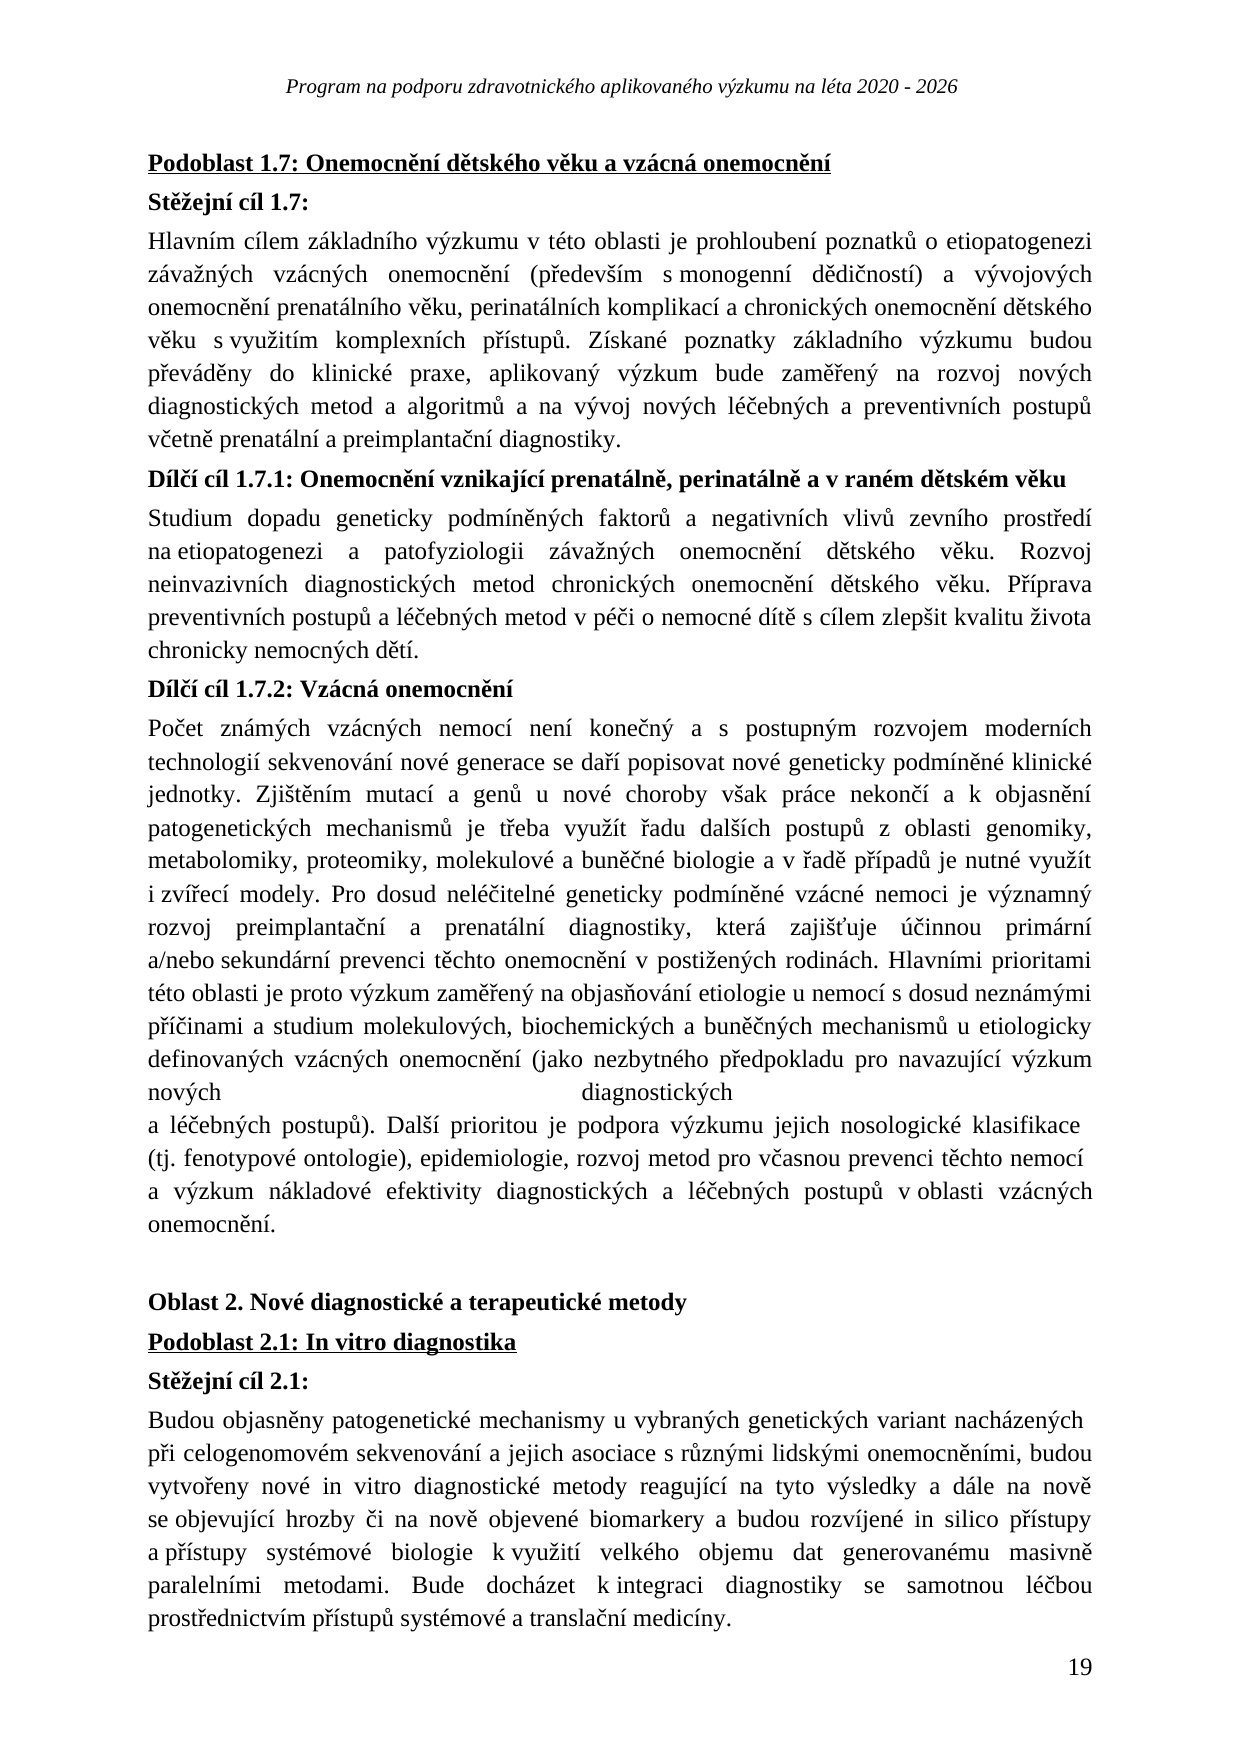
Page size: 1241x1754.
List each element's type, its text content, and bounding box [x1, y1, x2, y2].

text Dílčí cíl 1.7.2: Vzácná onemocnění [148, 674, 1093, 703]
text Stěžejní cíl 1.7: [148, 187, 1093, 216]
text Stěžejní cíl 2.1: [148, 1366, 1093, 1395]
text Budou objasněny patogenetické mechanismy u vybraných genetických variant nacházených při celogenomovém sekvenování a jejich asociace s různými lidskými onemocněními, budou vytvořeny nové in vitro diagnostické metody reagující na tyto výsledky a dále na nově se objevující hrozby či na nově objevené biomarkery a budou rozvíjené in silico přístupy a přístupy systémové biologie k využití velkého objemu dat generovanému masivně paralelními metodami. Bude docházet k integraci diagnostiky se samotnou léčbou prostřednictvím přístupů systémové a translační medicíny. [148, 1405, 1093, 1632]
text Studium dopadu geneticky podmíněných faktorů a negativních vlivů zevního prostředí na etiopatogenezi a patofyziologii závažných onemocnění dětského věku. Rozvoj neinvazivních diagnostických metod chronických onemocnění dětského věku. Příprava preventivních postupů a léčebných metod v péči o nemocné dítě s cílem zlepšit kvalitu života chronicky nemocných dětí. [148, 503, 1093, 664]
subtitle Oblast 2. Nové diagnostické a terapeutické metody [148, 1287, 1093, 1316]
text Podoblast 1.7: Onemocnění dětského věku a vzácná onemocnění [148, 148, 1093, 176]
text Hlavním cílem základního výzkumu v této oblasti je prohloubení poznatků o etiopatogenezi závažných vzácných onemocnění (především s monogenní dědičností) a vývojových onemocnění prenatálního věku, perinatálních komplikací a chronických onemocnění dětského věku s využitím komplexních přístupů. Získané poznatky základního výzkumu budou převáděny do klinické praxe, aplikovaný výzkum bude zaměřený na rozvoj nových diagnostických metod a algoritmů a na vývoj nových léčebných a preventivních postupů včetně prenatální a preimplantační diagnostiky. [148, 226, 1093, 453]
text Podoblast 2.1: In vitro diagnostika [148, 1327, 1093, 1355]
text Počet známých vzácných nemocí není konečný a s postupným rozvojem moderních technologií sekvenování nové generace se daří popisovat nové geneticky podmíněné klinické jednotky. Zjištěním mutací a genů u nové choroby však práce nekončí a k objasnění patogenetických mechanismů je třeba využít řadu dalších postupů z oblasti genomiky, metabolomiky, proteomiky, molekulové a buněčné biologie a v řadě případů je nutné využít i zvířecí modely. Pro dosud neléčitelné geneticky podmíněné vzácné nemoci je významný rozvoj preimplantační a prenatální diagnostiky, která zajišťuje účinnou primární a/nebo sekundární prevenci těchto onemocnění v postižených rodinách. Hlavními prioritami této oblasti je proto výzkum zaměřený na objasňování etiologie u nemocí s dosud neznámými příčinami a studium molekulových, biochemických a buněčných mechanismů u etiologicky definovaných vzácných onemocnění (jako nezbytného předpokladu pro navazující výzkum nových diagnostických a léčebných postupů). Další prioritou je podpora výzkumu jejich nosologické klasifikace (tj. fenotypové ontologie), epidemiologie, rozvoj metod pro včasnou prevenci těchto nemocí a výzkum nákladové efektivity diagnostických a léčebných postupů v oblasti vzácných onemocnění. [148, 713, 1093, 1238]
text Dílčí cíl 1.7.1: Onemocnění vznikající prenatálně, perinatálně a v raném dětském věku [148, 464, 1093, 492]
